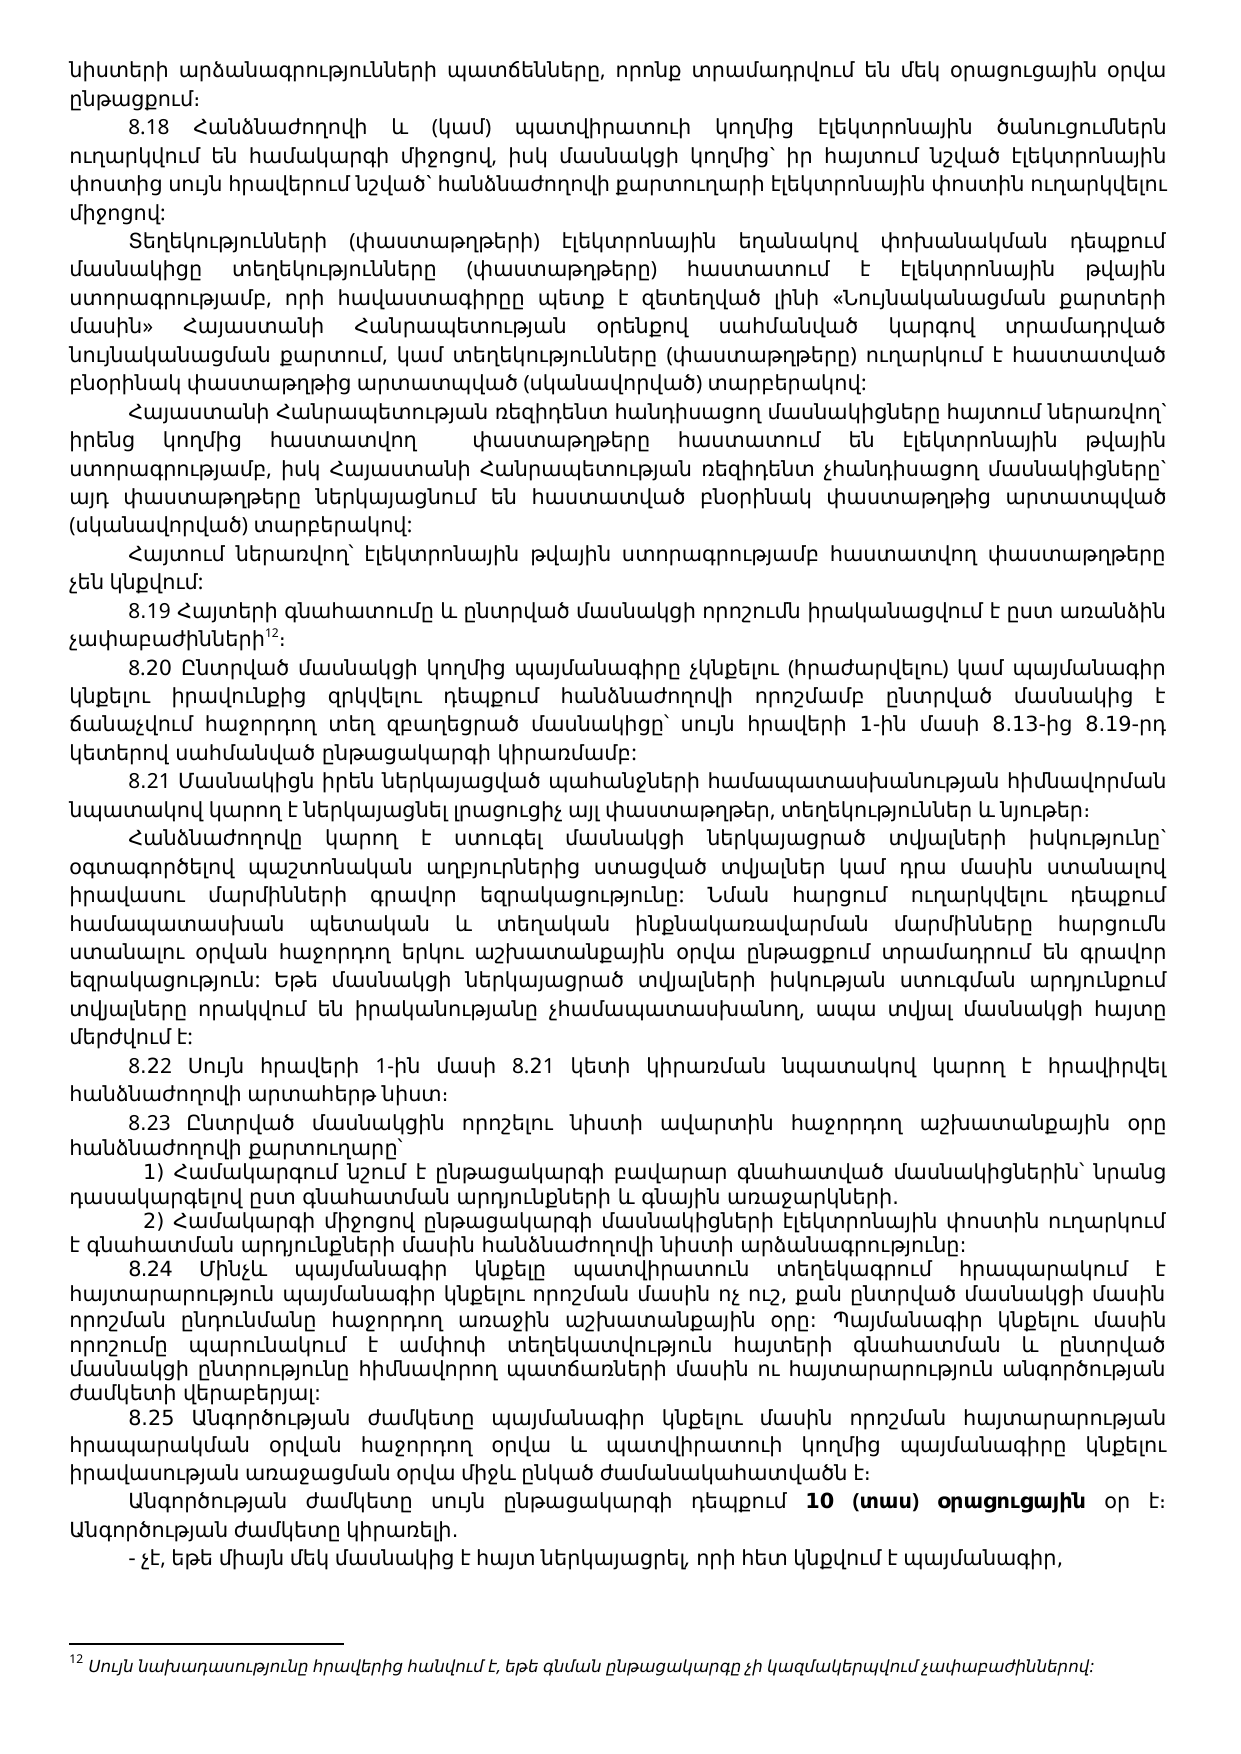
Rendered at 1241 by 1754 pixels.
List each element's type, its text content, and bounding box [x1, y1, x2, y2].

text 1) Համակարգում նշում է ընթացակարգի բավարար գնահատված մասնակիցներին՝ նրանց դասակարգելով ըստ գնահատման արդյունքների և գնային առաջարկների. [69, 1160, 1167, 1209]
text 8.25 Անգործության ժամկետը պայմանագիր կնքելու մասին որոշման հայտարարության հրապարակման օրվան հաջորդող օրվա և պատվիրատուի կողմից պայմանագիրը կնքելու իրավասության առաջացման օրվա միջև ընկած ժամանակահատվածն է։ [69, 1406, 1167, 1487]
text 8.23 Ընտրված մասնակցին որոշելու նիստի ավարտին հաջորդող աշխատանքային օրը հանձնաժողովի քարտուղարը՝ [69, 1108, 1167, 1160]
text 8.18 Հանձնաժողովի և (կամ) պատվիրատուի կողմից էլեկտրոնային ծանուցումներն ուղարկվում են համակարգի միջոցով, իսկ մասնակցի կողմից` իր հայտում նշված էլեկտրոնային փոստից սույն հրավերում նշված` հանձնաժողովի քարտուղարի էլեկտրոնային փոստին ուղարկվելու միջոցով: [69, 112, 1167, 226]
text 8.22 Սույն հրավերի 1-ին մասի 8.21 կետի կիրառման նպատակով կարող է հրավիրվել հանձնաժողովի արտահերթ նիստ։ [69, 1051, 1167, 1108]
text Հայաստանի Հանրապետության ռեզիդենտ հանդիսացող մասնակիցները հայտում ներառվող` իրենց կողմից հաստատվող փաստաթղթերը հաստատում են էլեկտրոնային թվային ստորագրությամբ, իսկ Հայաստանի Հանրապետության ռեզիդենտ չհանդիսացող մասնակիցները` այդ փաստաթղթերը ներկայացնում են հաստատված բնօրինակ փաստաթղթից արտատպված (սկանավորված) տարբերակով: [69, 397, 1167, 539]
text 8.19 Հայտերի գնահատումը և ընտրված մասնակցի որոշումն իրականացվում է ըստ առանձին չափաբաժինների։ [69, 596, 1167, 653]
text - չէ, եթե միայն մեկ մասնակից է հայտ ներկայացրել, որի հետ կնքվում է պայմանագիր, [69, 1543, 1167, 1572]
text 2) Համակարգի միջոցով ընթացակարգի մասնակիցների էլեկտրոնային փոստին ուղարկում է գնահատման արդյունքների մասին հանձնաժողովի նիստի արձանագրությունը: [69, 1209, 1167, 1257]
text 8.24 Մինչև պայմանագիր կնքելը պատվիրատուն տեղեկագրում հրապարակում է հայտարարություն պայմանագիր կնքելու որոշման մասին ոչ ուշ, քան ընտրված մասնակցի մասին որոշման ընդունմանը հաջորդող առաջին աշխատանքային օրը: Պայմանագիր կնքելու մասին որոշումը պարունակում է ամփոփ տեղեկատվություն հայտերի գնահատման և ընտրված մասնակցի ընտրությունը հիմնավորող պատճառների մասին ու հայտարարություն անգործության ժամկետի վերաբերյալ: [69, 1257, 1167, 1406]
text Անգործության ժամկետը սույն ընթացակարգի դեպքում 10 (տաս) օրացուցային օր է։ Անգործության ժամկետը կիրառելի. [69, 1487, 1167, 1543]
text Հանձնաժողովը կարող է ստուգել մասնակցի ներկայացրած տվյալների իսկությունը` օգտագործելով պաշտոնական աղբյուրներից ստացված տվյալներ կամ դրա մասին ստանալով իրավասու մարմինների գրավոր եզրակացությունը: Նման հարցում ուղարկվելու դեպքում համապատասխան պետական և տեղական ինքնակառավարման մարմինները հարցումն ստանալու օրվան հաջորդող երկու աշխատանքային օրվա ընթացքում տրամադրում են գրավոր եզրակացություն: Եթե մասնակցի ներկայացրած տվյալների իսկության ստուգման արդյունքում տվյալները որակվում են իրականությանը չհամապատասխանող, ապա տվյալ մասնակցի հայտը մերժվում է: [69, 823, 1167, 1051]
text 8.20 Ընտրված մասնակցի կողմից պայմանագիրը չկնքելու (հրաժարվելու) կամ պայմանագիր կնքելու իրավունքից զրկվելու դեպքում հանձնաժողովի որոշմամբ ընտրված մասնակից է ճանաչվում հաջորդող տեղ զբաղեցրած մասնակիցը՝ սույն հրավերի 1-ին մասի 8.13-ից 8.19-րդ կետերով սահմանված ընթացակարգի կիրառմամբ: [69, 653, 1167, 766]
text Հայտում ներառվող՝ էլեկտրոնային թվային ստորագրությամբ հաստատվող փաստաթղթերը չեն կնքվում: [69, 539, 1167, 596]
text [69, 56, 1167, 112]
text Տեղեկությունների (փաստաթղթերի) էլեկտրոնային եղանակով փոխանակման դեպքում մասնակիցը տեղեկությունները (փաստաթղթերը) հաստատում է էլեկտրոնային թվային ստորագրությամբ, որի հավաստագիրըը պետք է զետեղված լինի «Նույնականացման քարտերի մասին» Հայաստանի Հանրապետության օրենքով սահմանված կարգով տրամադրված նույնականացման քարտում, կամ տեղեկությունները (փաստաթղթերը) ուղարկում է հաստատված բնօրինակ փաստաթղթից արտատպված (սկանավորված) տարբերակով: [69, 226, 1167, 397]
text 8.21 Մասնակիցն իրեն ներկայացված պահանջների համապատասխանության հիմնավորման նպատակով կարող է ներկայացնել լրացուցիչ այլ փաստաթղթեր, տեղեկություններ և նյութեր։ [69, 766, 1167, 823]
